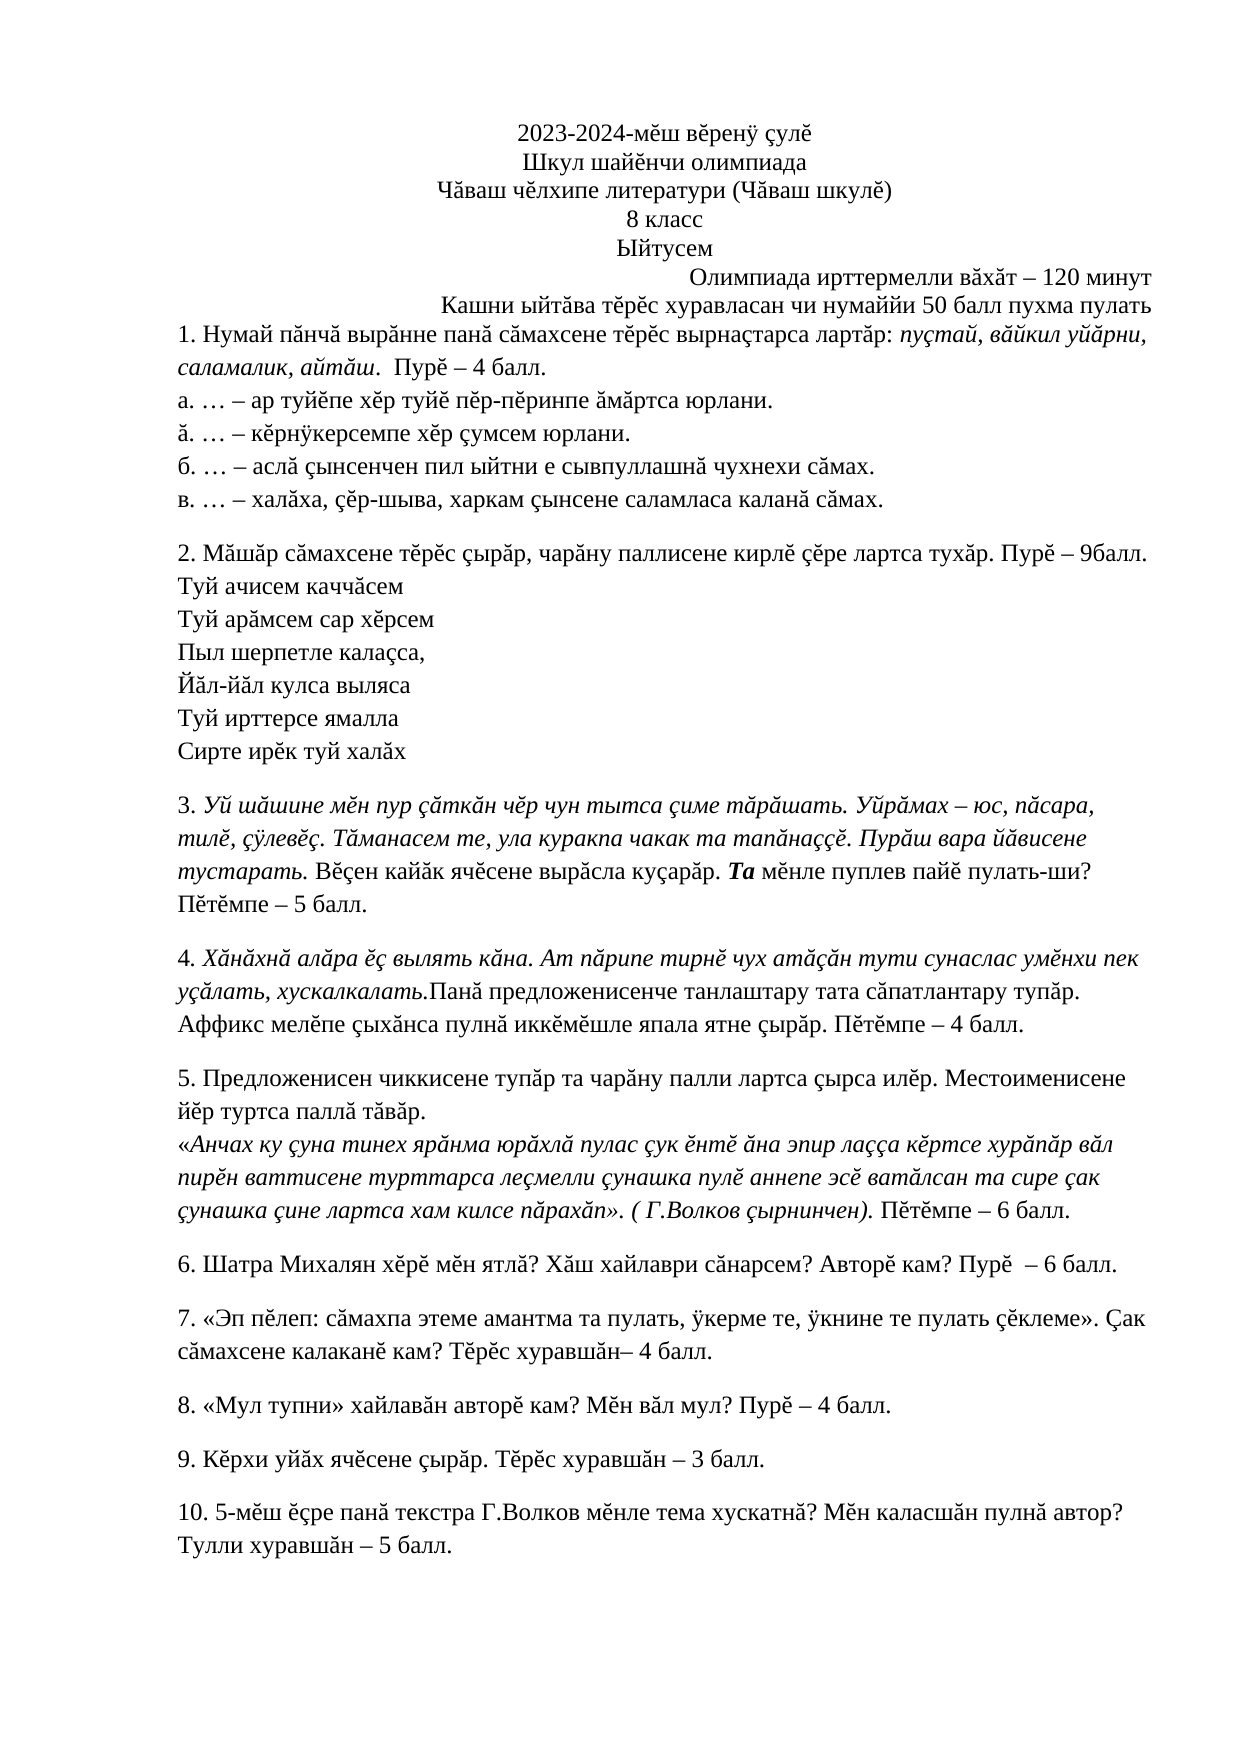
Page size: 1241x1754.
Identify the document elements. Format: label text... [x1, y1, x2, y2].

text 7. «Эп пĕлеп: сăмахпа этеме амантма та пулать, ÿкерме те, ÿкнине те пулать çĕклеме». Çак сăмахсене калаканĕ кам? Тĕрĕс хуравшăн– 4 балл. [177, 1303, 1152, 1365]
text 9. Кĕрхи уйăх ячĕсене çырăр. Тĕрĕс хуравшăн – 3 балл. [177, 1444, 1152, 1472]
text 10. 5-мĕш ĕçре панă текстра Г.Волков мĕнле тема хускатнă? Мĕн каласшăн пулнă автор? Тулли хуравшăн – 5 балл. [177, 1497, 1152, 1559]
text 2. Мăшăр сăмахсене тĕрĕс çырăр, чарăну паллисене кирлĕ çĕре лартса тухăр. Пурĕ – 9балл. Туй ачисем каччăсем Туй арăмсем сар хĕрсем Пыл шерпетле калаçса, Йăл-йăл кулса выляса Туй ирттерсе ямалла Сирте ирĕк туй халăх [177, 538, 1152, 765]
text 2023-2024-мĕш вĕренÿ çулĕ [177, 118, 1152, 147]
text Шкул шайĕнчи олимпиада [177, 147, 1152, 176]
text 8. «Мул тупни» хайлавăн авторĕ кам? Мĕн вăл мул? Пурĕ – 4 балл. [177, 1390, 1152, 1418]
text 1. Нумай пăнчă вырăнне панă сăмахсене тĕрĕс вырнаçтарса лартăр: пуçтай, вăйкил уйăрни, саламалик, айтăш. Пурĕ – 4 балл. а. … – ар туйĕпе хĕр туйĕ пĕр-пĕринпе ăмăртса юрлани. ă. … – кĕрнÿкерсемпе хĕр çумсем юрлани. б. … – аслă çынсенчен пил ыйтни е сывпуллашнă чухнехи сăмах. в. … – халăха, çĕр-шыва, харкам çынсене саламласа каланă сăмах. [177, 319, 1152, 513]
text 4. Хăнăхнă алăра ĕç вылять кăна. Ат пăрипе тирнĕ чух атăçăн тути сунаслас умĕнхи пек уçăлать, хускалкалать.Панă предложенисенче танлаштару тата сăпатлантару тупăр. Аффикс мелĕпе çыхăнса пулнă иккĕмĕшле япала ятне çырăр. Пĕтĕмпе – 4 балл. [177, 943, 1152, 1038]
text Олимпиада ирттермелли вăхăт – 120 минут [177, 262, 1152, 291]
text 8 класс [177, 204, 1152, 233]
text Ыйтусем [177, 233, 1152, 262]
text 6. Шатра Михалян хĕрĕ мĕн ятлă? Хăш хайлаври сăнарсем? Авторĕ кам? Пурĕ – 6 балл. [177, 1249, 1152, 1278]
text 5. Предложенисен чиккисене тупăр та чарăну палли лартса çырса илĕр. Местоименисене йĕр туртса паллă тăвăр. «Анчах ку çуна тинех ярăнма юрăхлă пулас çук ĕнтĕ ăна эпир лаççа кĕртсе хурăпăр вăл пирĕн ваттисене турттарса леçмелли çунашка пулĕ аннепе эсĕ ватăлсан та сире çак çунашка çине лартса хам килсе пăрахăп». ( Г.Волков çырнинчен). Пĕтĕмпе – 6 балл. [177, 1063, 1152, 1224]
text Чăваш чĕлхипе литератури (Чăваш шкулĕ) [177, 176, 1152, 204]
text 3. Уй шăшине мĕн пур çăткăн чĕр чун тытса çиме тăрăшать. Уйрăмах – юс, пăсара, тилĕ, çÿлевĕç. Тăманасем те, ула куракпа чакак та тапăнаççĕ. Пурăш вара йăвисене тустарать. Вĕçен кайăк ячĕсене вырăсла куçарăр. Та мĕнле пуплев пайĕ пулать-ши? Пĕтĕмпе – 5 балл. [177, 790, 1152, 918]
text Кашни ыйтăва тĕрĕс хуравласан чи нумаййи 50 балл пухма пулать [177, 291, 1152, 319]
